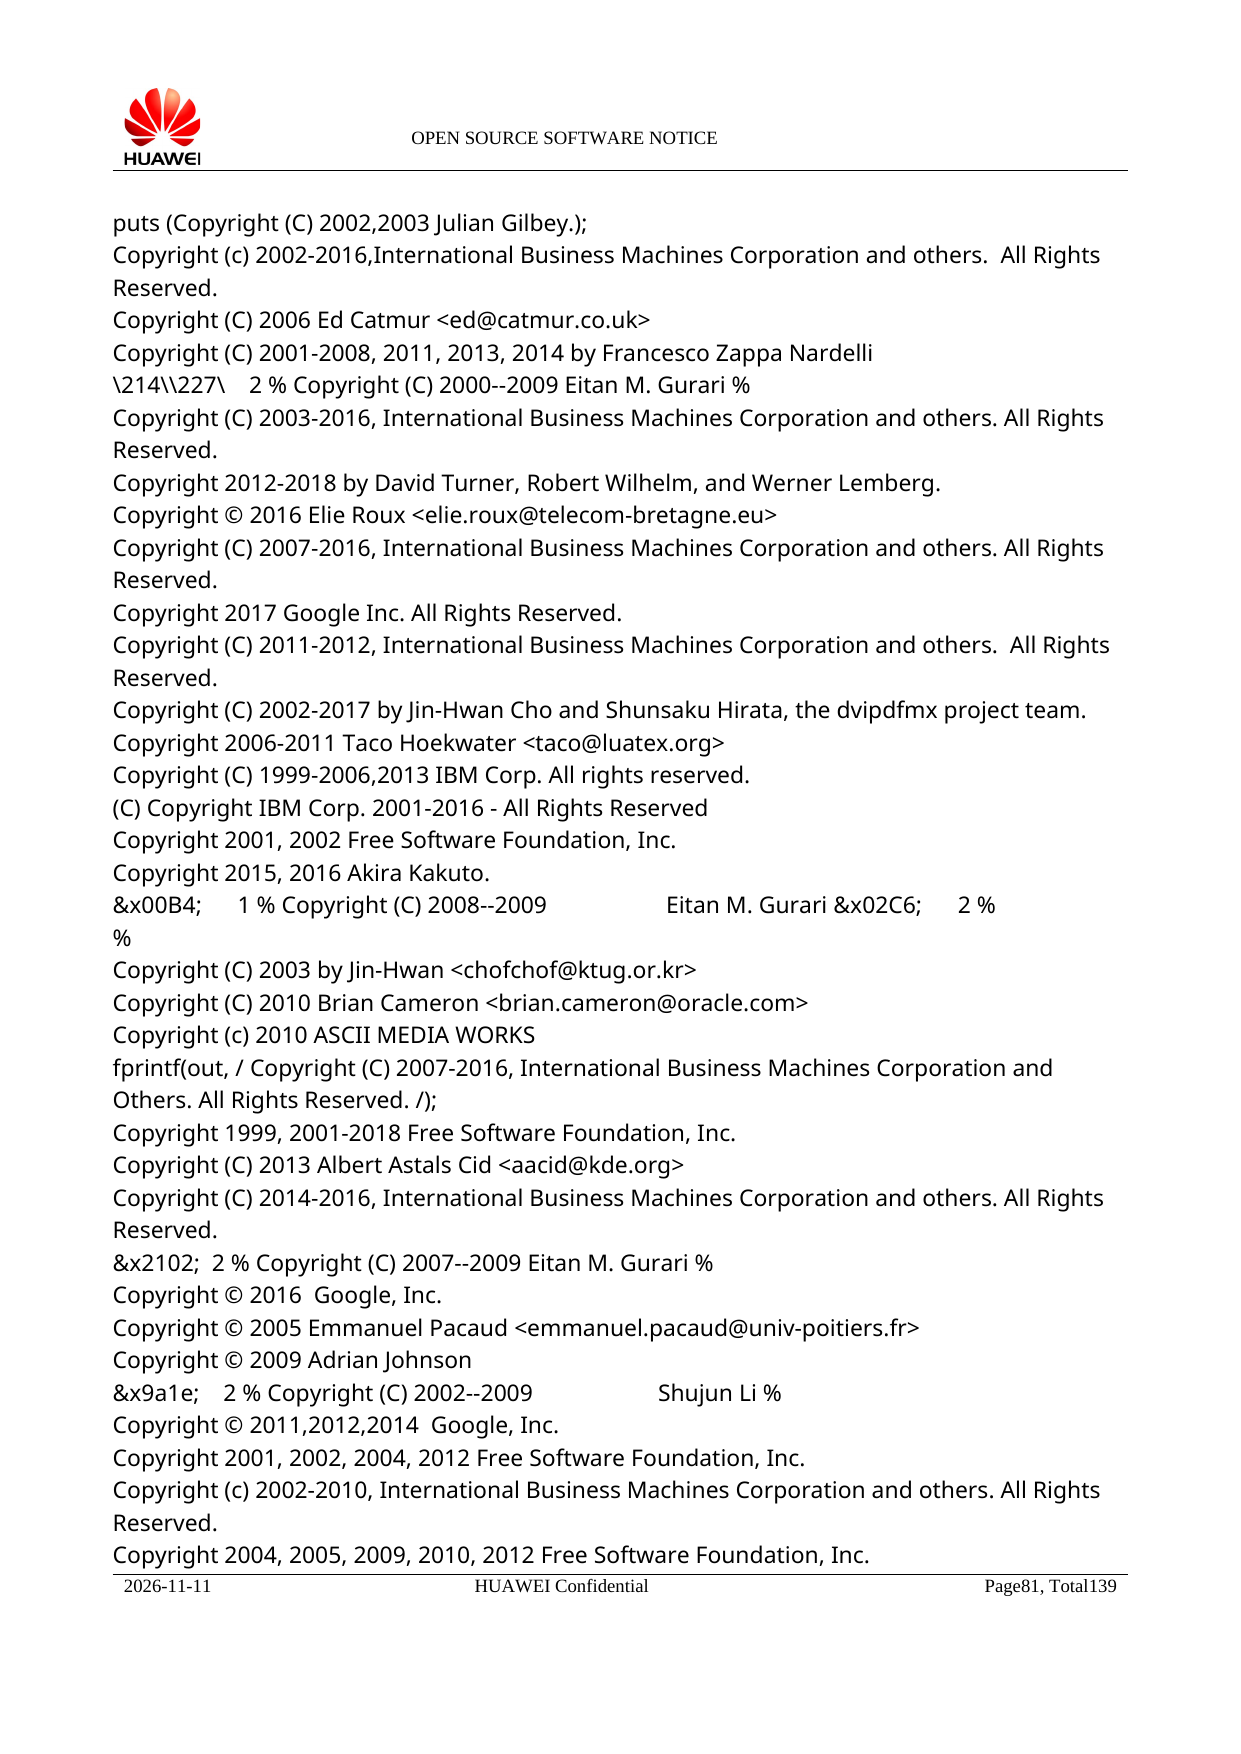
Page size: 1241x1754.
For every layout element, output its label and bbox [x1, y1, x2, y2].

picture [124, 88, 201, 165]
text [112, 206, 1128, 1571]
